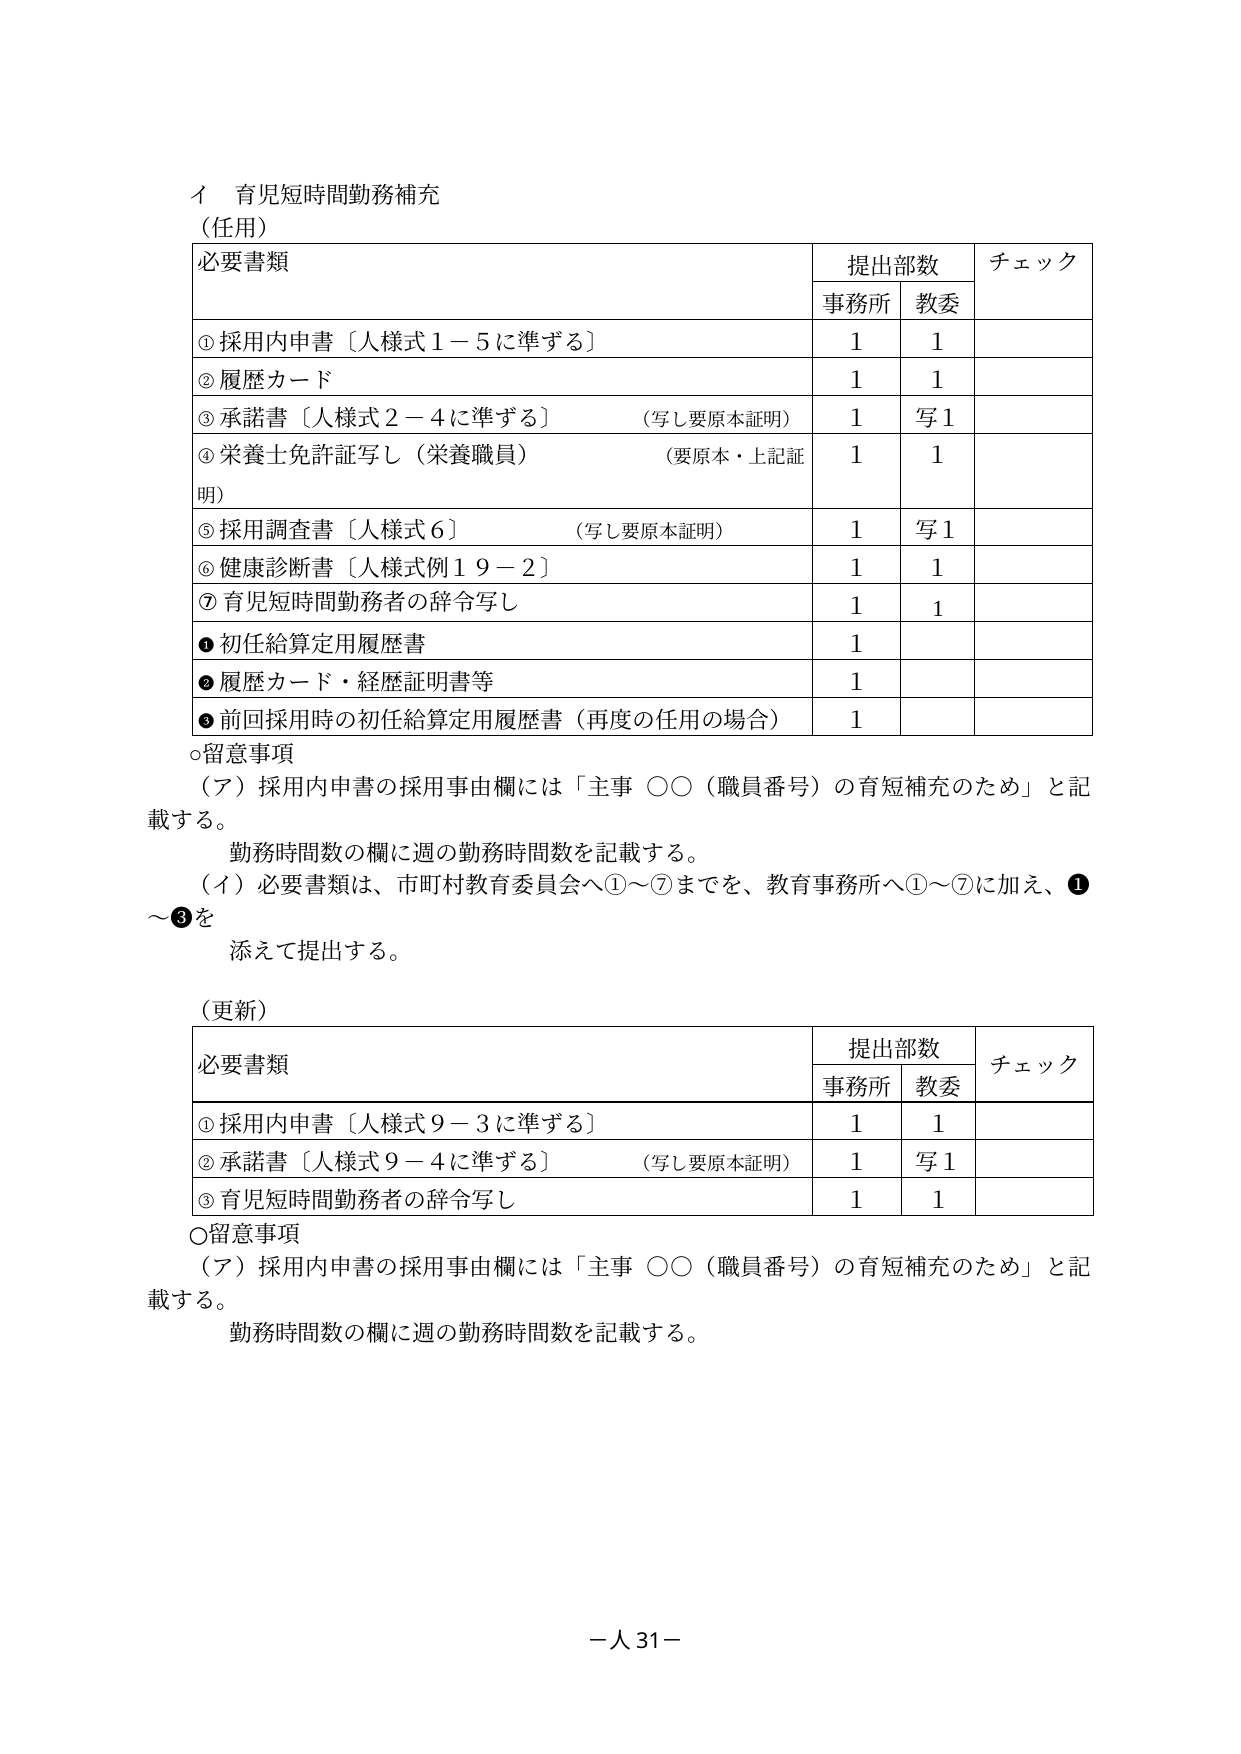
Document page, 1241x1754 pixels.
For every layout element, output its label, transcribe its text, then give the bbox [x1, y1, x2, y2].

table_cell １ [902, 1178, 975, 1215]
table_cell 写１ [901, 396, 974, 433]
table_cell 教委 [901, 282, 974, 319]
table_cell 写１ [901, 509, 974, 545]
table_cell 写１ [902, 1140, 975, 1177]
table_header チェック [975, 244, 1092, 319]
table_cell ❸前回採用時の初任給算定用履歴書（再度の任用の場合） [193, 698, 812, 735]
text （ア）採用内申書の採用事由欄には「主事 ○○（職員番号）の育短補充のため」と記載する。 [148, 1249, 1092, 1315]
table_header 提出部数 [813, 244, 974, 281]
table_header 提出部数 [813, 1027, 975, 1063]
table_cell ❷履歴カード・経歴証明書等 [193, 660, 812, 697]
table_cell １ [813, 698, 900, 735]
table_cell １ [813, 396, 900, 433]
table_cell [975, 698, 1092, 735]
table_cell [975, 509, 1092, 545]
table_cell １ [813, 584, 900, 621]
table_cell １ [813, 546, 900, 583]
table_cell １ [901, 358, 974, 395]
table_cell ③育児短時間勤務者の辞令写し [193, 1178, 812, 1215]
table_cell ②承諾書〔人様式９－４に準ずる〕 （写し要原本証明） [193, 1140, 812, 1177]
table_header 必要書類 [193, 244, 812, 319]
table_cell １ [813, 509, 900, 545]
table_cell ③承諾書〔人様式２－４に準ずる〕 （写し要原本証明） [193, 396, 812, 433]
table_cell 教委 [902, 1065, 975, 1101]
text （更新） [148, 993, 1092, 1026]
table_cell ⑦育児短時間勤務者の辞令写し [193, 584, 812, 621]
table_cell [901, 660, 974, 697]
table_cell １ [901, 320, 974, 357]
table_cell １ [813, 660, 900, 697]
table_header チェック [976, 1027, 1093, 1101]
table_cell ⑥健康診断書〔人様式例１９－２〕 [193, 546, 812, 583]
table_cell [975, 584, 1092, 621]
text 勤務時間数の欄に週の勤務時間数を記載する。 [148, 1315, 1092, 1348]
text （イ）必要書類は、市町村教育委員会へ①～⑦までを、教育事務所へ①～⑦に加え、❶～❸を [148, 868, 1092, 933]
text イ 育児短時間勤務補充 [148, 177, 1092, 210]
table_cell １ [813, 1140, 901, 1177]
table_cell [975, 320, 1092, 357]
table_cell [975, 434, 1092, 507]
table_cell [901, 698, 974, 735]
table_cell 事務所 [813, 282, 900, 319]
table_cell １ [902, 1103, 975, 1139]
table_cell ①採用内申書〔人様式１－５に準ずる〕 [193, 320, 812, 357]
table_cell [975, 622, 1092, 659]
table_cell [975, 546, 1092, 583]
table_cell １ [813, 320, 900, 357]
text （ア）採用内申書の採用事由欄には「主事 ○○（職員番号）の育短補充のため」と記載する。 [148, 769, 1092, 835]
table_cell ❶初任給算定用履歴書 [193, 622, 812, 659]
table_cell １ [901, 546, 974, 583]
text ○留意事項 [148, 1216, 1092, 1249]
text ○留意事項 [148, 736, 1092, 769]
table_cell １ [813, 1178, 901, 1215]
table_cell ②履歴カード [193, 358, 812, 395]
table_cell １ [813, 1103, 901, 1139]
text （任用） [148, 210, 1092, 243]
text 添えて提出する。 [148, 933, 1092, 966]
table_cell [975, 358, 1092, 395]
table_cell １ [813, 358, 900, 395]
table_cell [976, 1140, 1093, 1177]
table_cell [975, 660, 1092, 697]
table_cell １ [901, 434, 974, 507]
text 勤務時間数の欄に週の勤務時間数を記載する。 [148, 835, 1092, 868]
table_cell ④栄養士免許証写し（栄養職員） （要原本・上記証明） [193, 434, 812, 507]
table_header 必要書類 [193, 1027, 812, 1101]
table_cell ①採用内申書〔人様式９－３に準ずる〕 [193, 1103, 812, 1139]
table_cell １ [813, 434, 900, 507]
table_cell 事務所 [813, 1065, 901, 1101]
table_cell １ [813, 622, 900, 659]
table_cell ⑤採用調査書〔人様式６〕 （写し要原本証明） [193, 509, 812, 545]
table_cell [975, 396, 1092, 433]
table_cell 1 [901, 584, 974, 621]
table_cell [976, 1103, 1093, 1139]
table_cell [901, 622, 974, 659]
table_cell [976, 1178, 1093, 1215]
